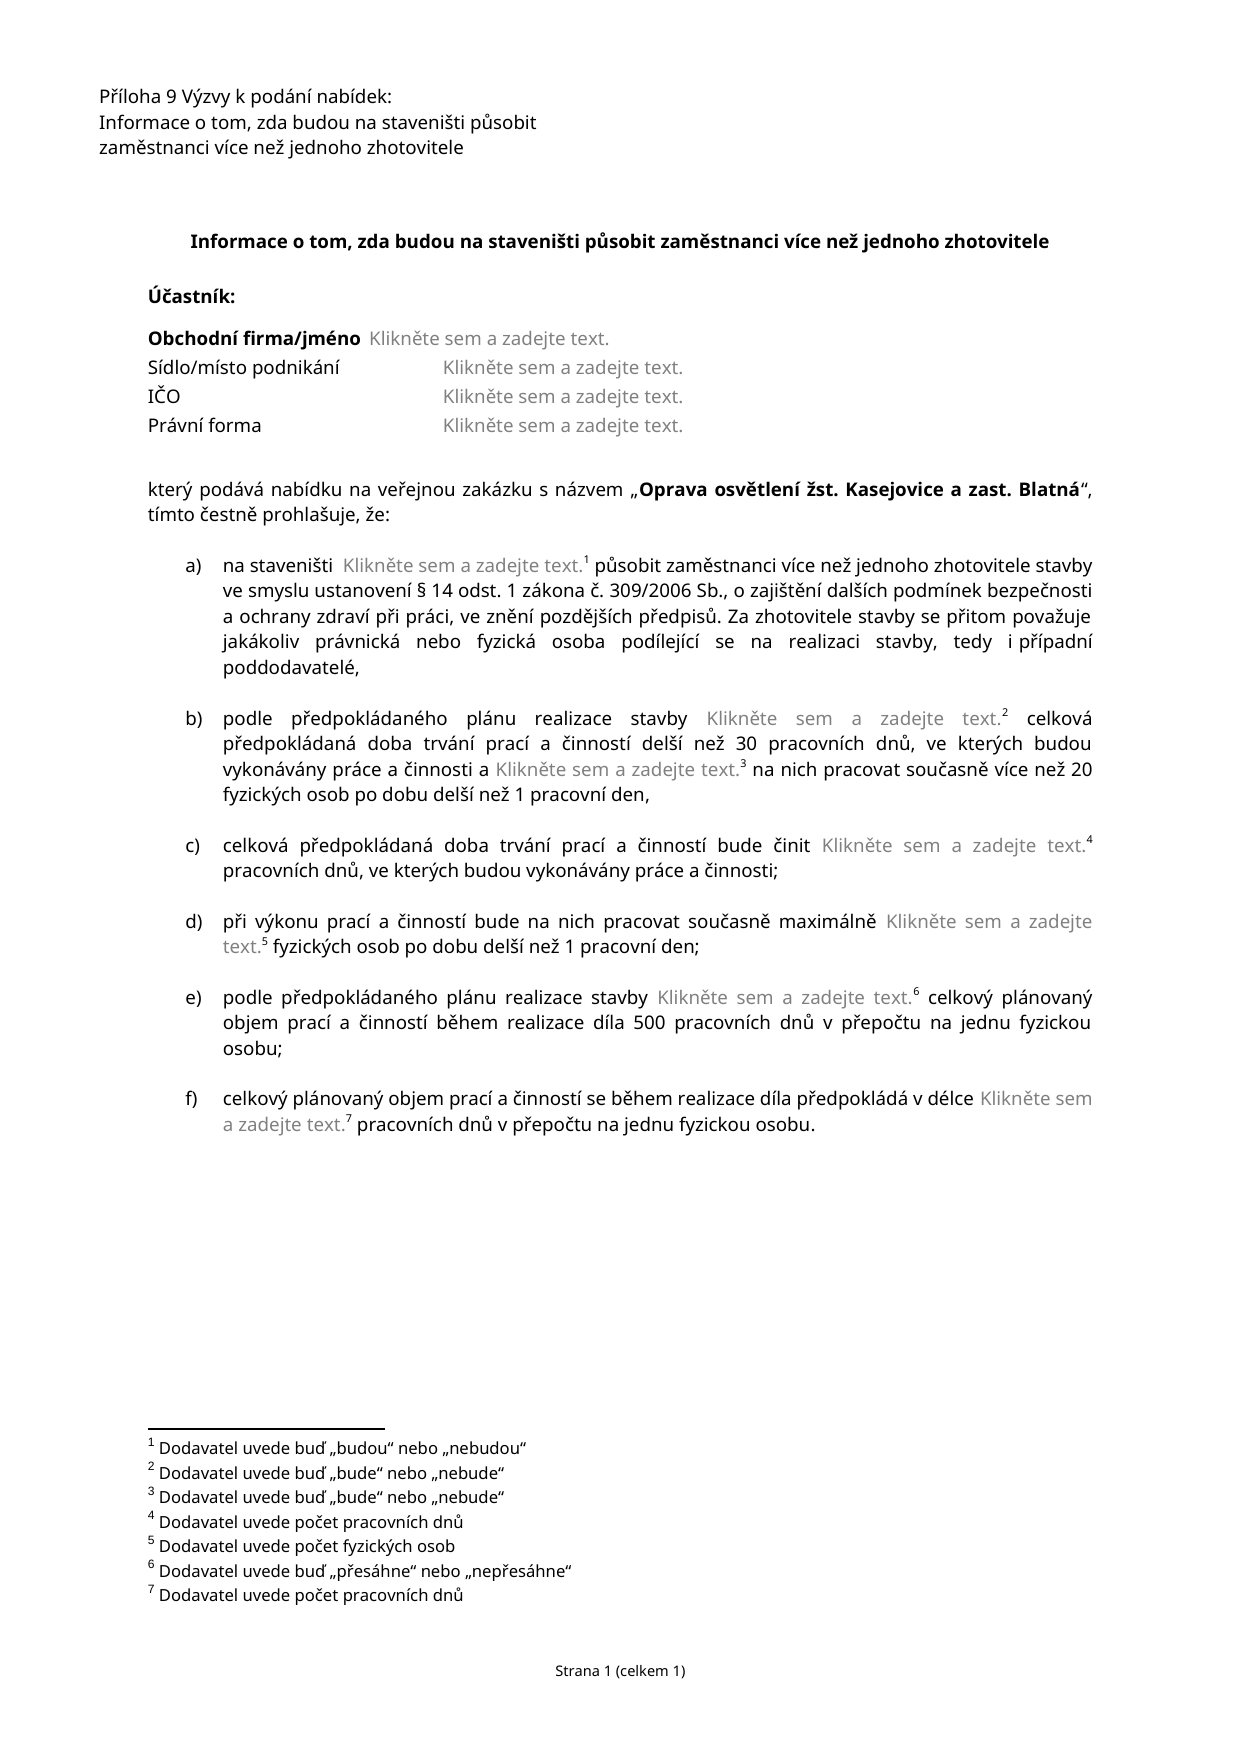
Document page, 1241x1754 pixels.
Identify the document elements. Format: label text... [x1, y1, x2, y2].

text IČO [148, 380, 1093, 409]
text Sídlo/místo podnikání [148, 351, 1093, 380]
text který podává nabídku na veřejnou zakázku s názvem „Oprava osvětlení žst. Kasejovice a zast. Blatná“, tímto čestně prohlašuje, že: [148, 476, 1093, 527]
text Účastník: [148, 279, 1093, 310]
list podle předpokládaného plánu realizace stavby celková předpokládaná doba trvání prací a činností delší než 30 pracovních dnů, ve kterých budou vykonávány práce a činnosti a na nich pracovat současně více než 20 fyzických osob po dobu delší než 1 pracovní den, [185, 705, 1093, 807]
list podle předpokládaného plánu realizace stavby celkový plánovaný objem prací a činností během realizace díla 500 pracovních dnů v přepočtu na jednu fyzickou osobu; [185, 984, 1093, 1061]
list celkový plánovaný objem prací a činností se během realizace díla předpokládá v délce pracovních dnů v přepočtu na jednu fyzickou osobu. [185, 1086, 1093, 1137]
title Informace o tom, zda budou na staveništi působit zaměstnanci více než jednoho zhotovitele [148, 228, 1093, 254]
list na staveništi působit zaměstnanci více než jednoho zhotovitele stavby ve smyslu ustanovení § 14 odst. 1 zákona č. 309/2006 Sb., o zajištění dalších podmínek bezpečnosti a ochrany zdraví při práci, ve znění pozdějších předpisů. Za zhotovitele stavby se přitom považuje jakákoliv právnická nebo fyzická osoba podílející se na realizaci stavby, tedy i případní poddodavatelé, [185, 552, 1093, 680]
text Obchodní firma/jméno [148, 322, 1093, 351]
list celková předpokládaná doba trvání prací a činností bude činit pracovních dnů, ve kterých budou vykonávány práce a činnosti; [185, 832, 1093, 883]
list při výkonu prací a činností bude na nich pracovat současně maximálně fyzických osob po dobu delší než 1 pracovní den; [185, 908, 1093, 959]
text Právní forma [148, 409, 1093, 438]
